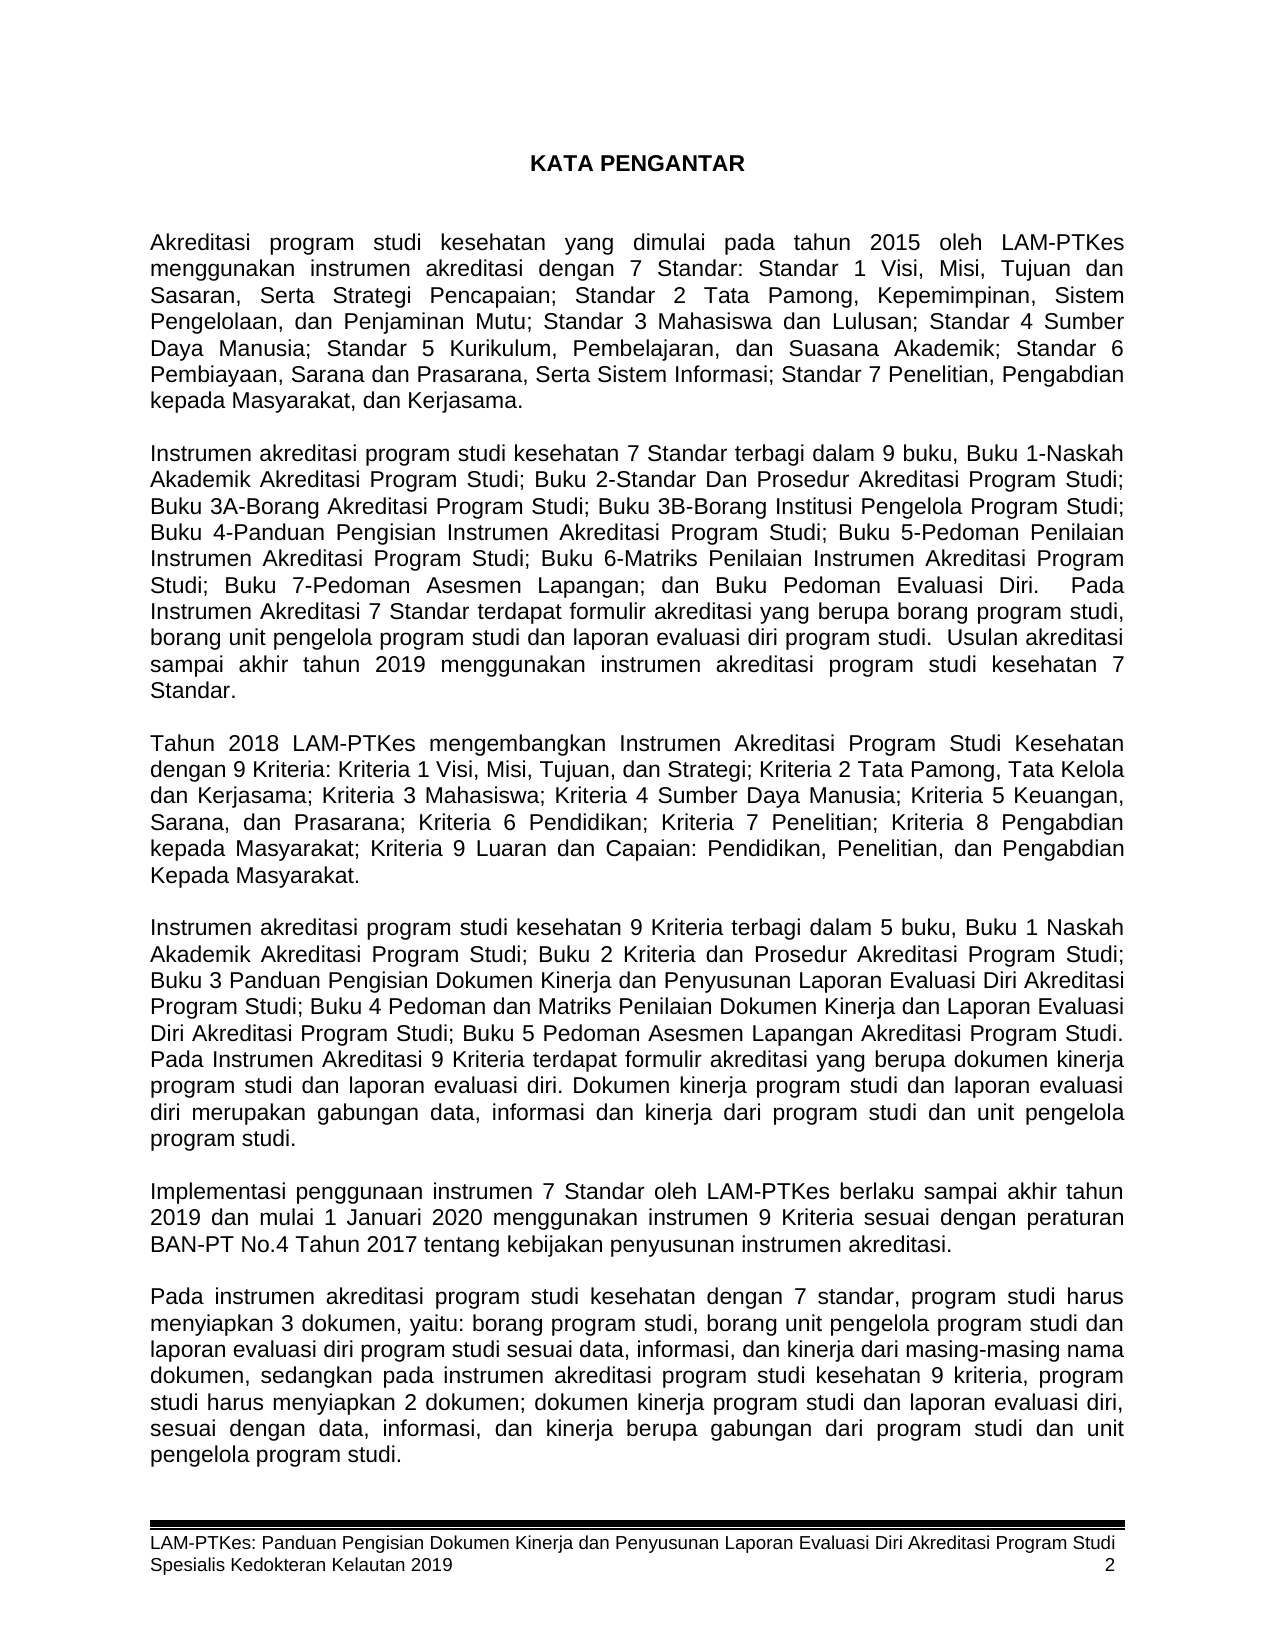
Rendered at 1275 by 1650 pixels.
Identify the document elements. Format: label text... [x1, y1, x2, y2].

text KATA PENGANTAR [150, 150, 1125, 176]
text Instrumen akreditasi program studi kesehatan 7 Standar terbagi dalam 9 buku, Buku 1-Naskah Akademik Akreditasi Program Studi; Buku 2-Standar Dan Prosedur Akreditasi Program Studi; Buku 3A-Borang Akreditasi Program Studi; Buku 3B-Borang Institusi Pengelola Program Studi; Buku 4-Panduan Pengisian Instrumen Akreditasi Program Studi; Buku 5-Pedoman Penilaian Instrumen Akreditasi Program Studi; Buku 6-Matriks Penilaian Instrumen Akreditasi Program Studi; Buku 7-Pedoman Asesmen Lapangan; dan Buku Pedoman Evaluasi Diri. Pada Instrumen Akreditasi 7 Standar terdapat formulir akreditasi yang berupa borang program studi, borang unit pengelola program studi dan laporan evaluasi diri program studi. Usulan akreditasi sampai akhir tahun 2019 menggunakan instrumen akreditasi program studi kesehatan 7 Standar. [150, 440, 1125, 703]
text Akreditasi program studi kesehatan yang dimulai pada tahun 2015 oleh LAM-PTKes menggunakan instrumen akreditasi dengan 7 Standar: Standar 1 Visi, Misi, Tujuan dan Sasaran, Serta Strategi Pencapaian; Standar 2 Tata Pamong, Kepemimpinan, Sistem Pengelolaan, dan Penjaminan Mutu; Standar 3 Mahasiswa dan Lulusan; Standar 4 Sumber Daya Manusia; Standar 5 Kurikulum, Pembelajaran, dan Suasana Akademik; Standar 6 Pembiayaan, Sarana dan Prasarana, Serta Sistem Informasi; Standar 7 Penelitian, Pengabdian kepada Masyarakat, dan Kerjasama. [150, 229, 1125, 413]
text Implementasi penggunaan instrumen 7 Standar oleh LAM-PTKes berlaku sampai akhir tahun 2019 dan mulai 1 Januari 2020 menggunakan instrumen 9 Kriteria sesuai dengan peraturan BAN-PT No.4 Tahun 2017 tentang kebijakan penyusunan instrumen akreditasi. [150, 1178, 1125, 1257]
text Tahun 2018 LAM-PTKes mengembangkan Instrumen Akreditasi Program Studi Kesehatan dengan 9 Kriteria: Kriteria 1 Visi, Misi, Tujuan, dan Strategi; Kriteria 2 Tata Pamong, Tata Kelola dan Kerjasama; Kriteria 3 Mahasiswa; Kriteria 4 Sumber Daya Manusia; Kriteria 5 Keuangan, Sarana, dan Prasarana; Kriteria 6 Pendidikan; Kriteria 7 Penelitian; Kriteria 8 Pengabdian kepada Masyarakat; Kriteria 9 Luaran dan Capaian: Pendidikan, Penelitian, dan Pengabdian Kepada Masyarakat. [150, 730, 1125, 888]
text Pada instrumen akreditasi program studi kesehatan dengan 7 standar, program studi harus menyiapkan 3 dokumen, yaitu: borang program studi, borang unit pengelola program studi dan laporan evaluasi diri program studi sesuai data, informasi, dan kinerja dari masing-masing nama dokumen, sedangkan pada instrumen akreditasi program studi kesehatan 9 kriteria, program studi harus menyiapkan 2 dokumen; dokumen kinerja program studi dan laporan evaluasi diri, sesuai dengan data, informasi, dan kinerja berupa gabungan dari program studi dan unit pengelola program studi. [150, 1283, 1125, 1468]
text Instrumen akreditasi program studi kesehatan 9 Kriteria terbagi dalam 5 buku, Buku 1 Naskah Akademik Akreditasi Program Studi; Buku 2 Kriteria dan Prosedur Akreditasi Program Studi; Buku 3 Panduan Pengisian Dokumen Kinerja dan Penyusunan Laporan Evaluasi Diri Akreditasi Program Studi; Buku 4 Pedoman dan Matriks Penilaian Dokumen Kinerja dan Laporan Evaluasi Diri Akreditasi Program Studi; Buku 5 Pedoman Asesmen Lapangan Akreditasi Program Studi. Pada Instrumen Akreditasi 9 Kriteria terdapat formulir akreditasi yang berupa dokumen kinerja program studi dan laporan evaluasi diri. Dokumen kinerja program studi dan laporan evaluasi diri merupakan gabungan data, informasi dan kinerja dari program studi dan unit pengelola program studi. [150, 914, 1125, 1151]
